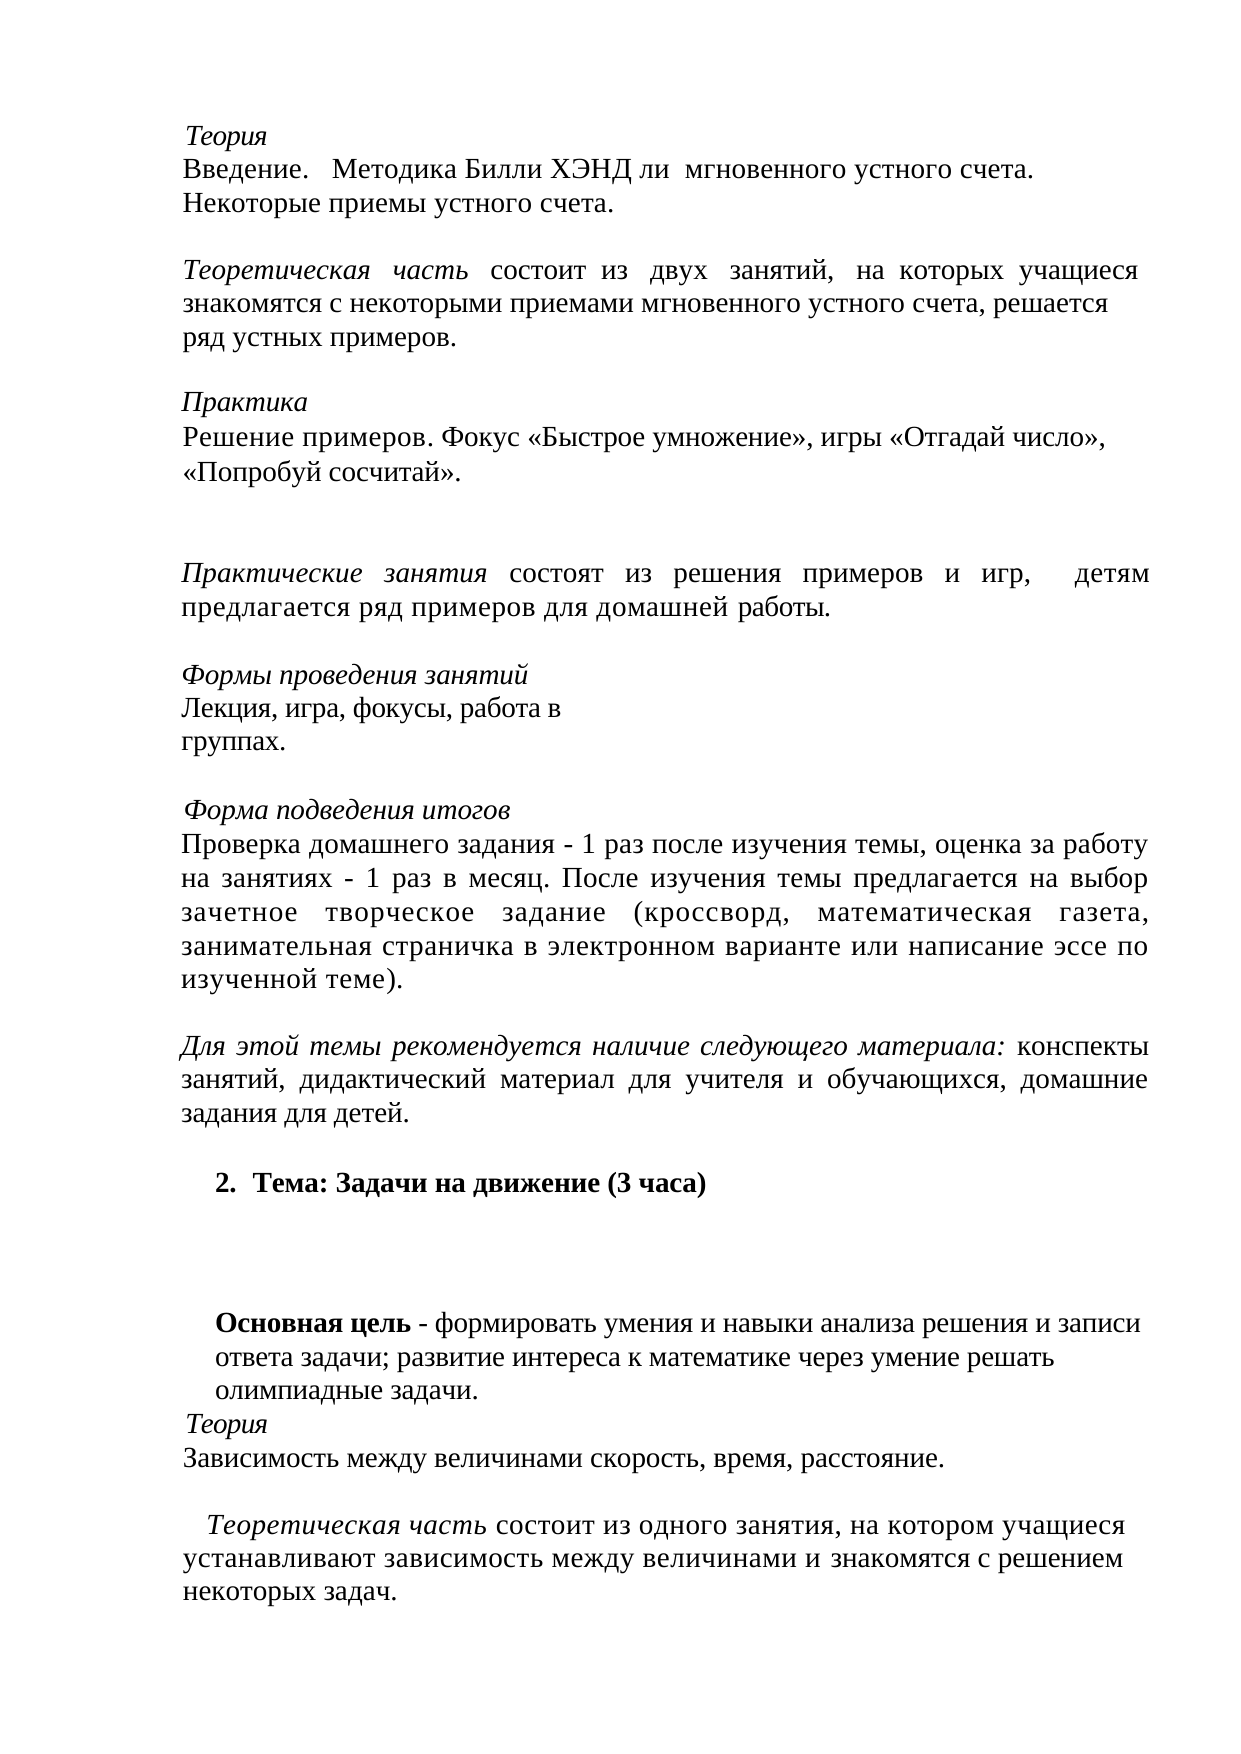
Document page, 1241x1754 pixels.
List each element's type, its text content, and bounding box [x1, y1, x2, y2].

text Введение. Методика Билли ХЭНД ли мгновенного устного счета. Некоторые приемы устного счета. [182, 152, 1152, 219]
text Проверка домашнего задания - 1 раз после изучения темы, оценка за работу на занятиях - 1 раз в месяц. После изучения темы предлагается на выбор зачетное творческое задание (кроссворд, математическая газета, занимательная страничка в электронном варианте или написание эссе по изученной теме). [181, 826, 1150, 996]
text Практика [181, 384, 1152, 419]
text Основная цель - формировать умения и навыки анализа решения и записи ответа задачи; развитие интереса к математике через умение решать олимпиадные задачи. [215, 1305, 1152, 1406]
text Зависимость между величинами скорость, время, расстояние. [183, 1441, 1152, 1474]
list Тема: Задачи на движение (3 часа) [215, 1165, 1152, 1199]
text Для этой темы рекомендуется наличие следующего материала: конспекты занятий, дидактический материал для учителя и обучающихся, домашние задания для детей. [181, 1028, 1149, 1129]
text Теоретическая часть состоит из двух занятий, на которых учащиеся знакомятся с некоторыми приемами мгновенного устного счета, решается ряд устных примеров. [182, 252, 1152, 353]
text Решение примеров. Фокус «Быстрое умножение», игры «Отгадай число», «Попробуй сосчитай». [182, 419, 1152, 489]
text Формы проведения занятий Лекция, игра, фокусы, работа в группах. [181, 658, 612, 757]
text Форма подведения итогов [183, 792, 1152, 826]
text Теория [185, 1406, 1152, 1440]
text Теоретическая часть состоит из одного занятия, на котором учащиеся устанавливают зависимость между величинами и знакомятся с решением некоторых задач. [183, 1508, 1152, 1607]
text Теория [185, 118, 1152, 152]
text Практические занятия состоят из решения примеров и игр, детям предлагается ряд примеров для домашней работы. [181, 554, 1150, 623]
